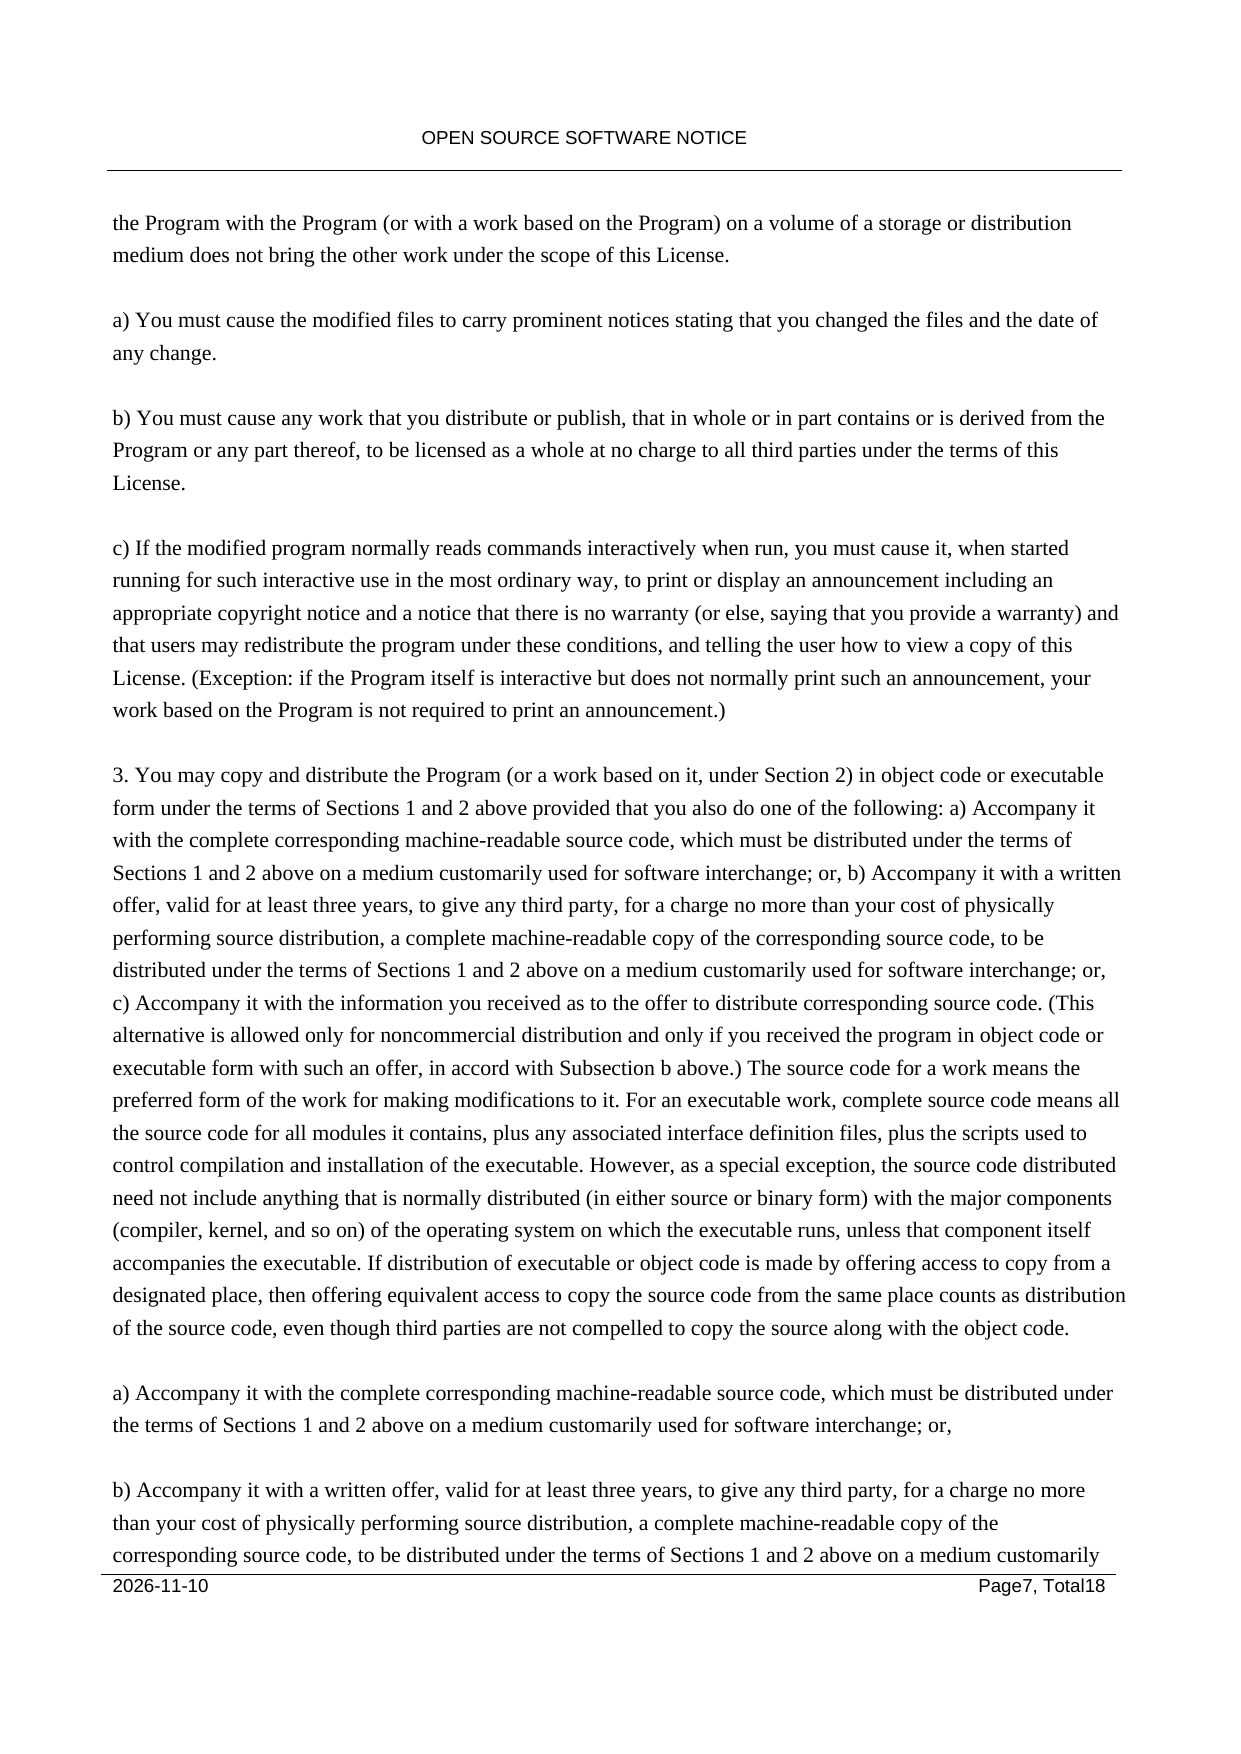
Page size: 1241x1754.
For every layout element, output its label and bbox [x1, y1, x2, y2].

text [112, 206, 1128, 1571]
